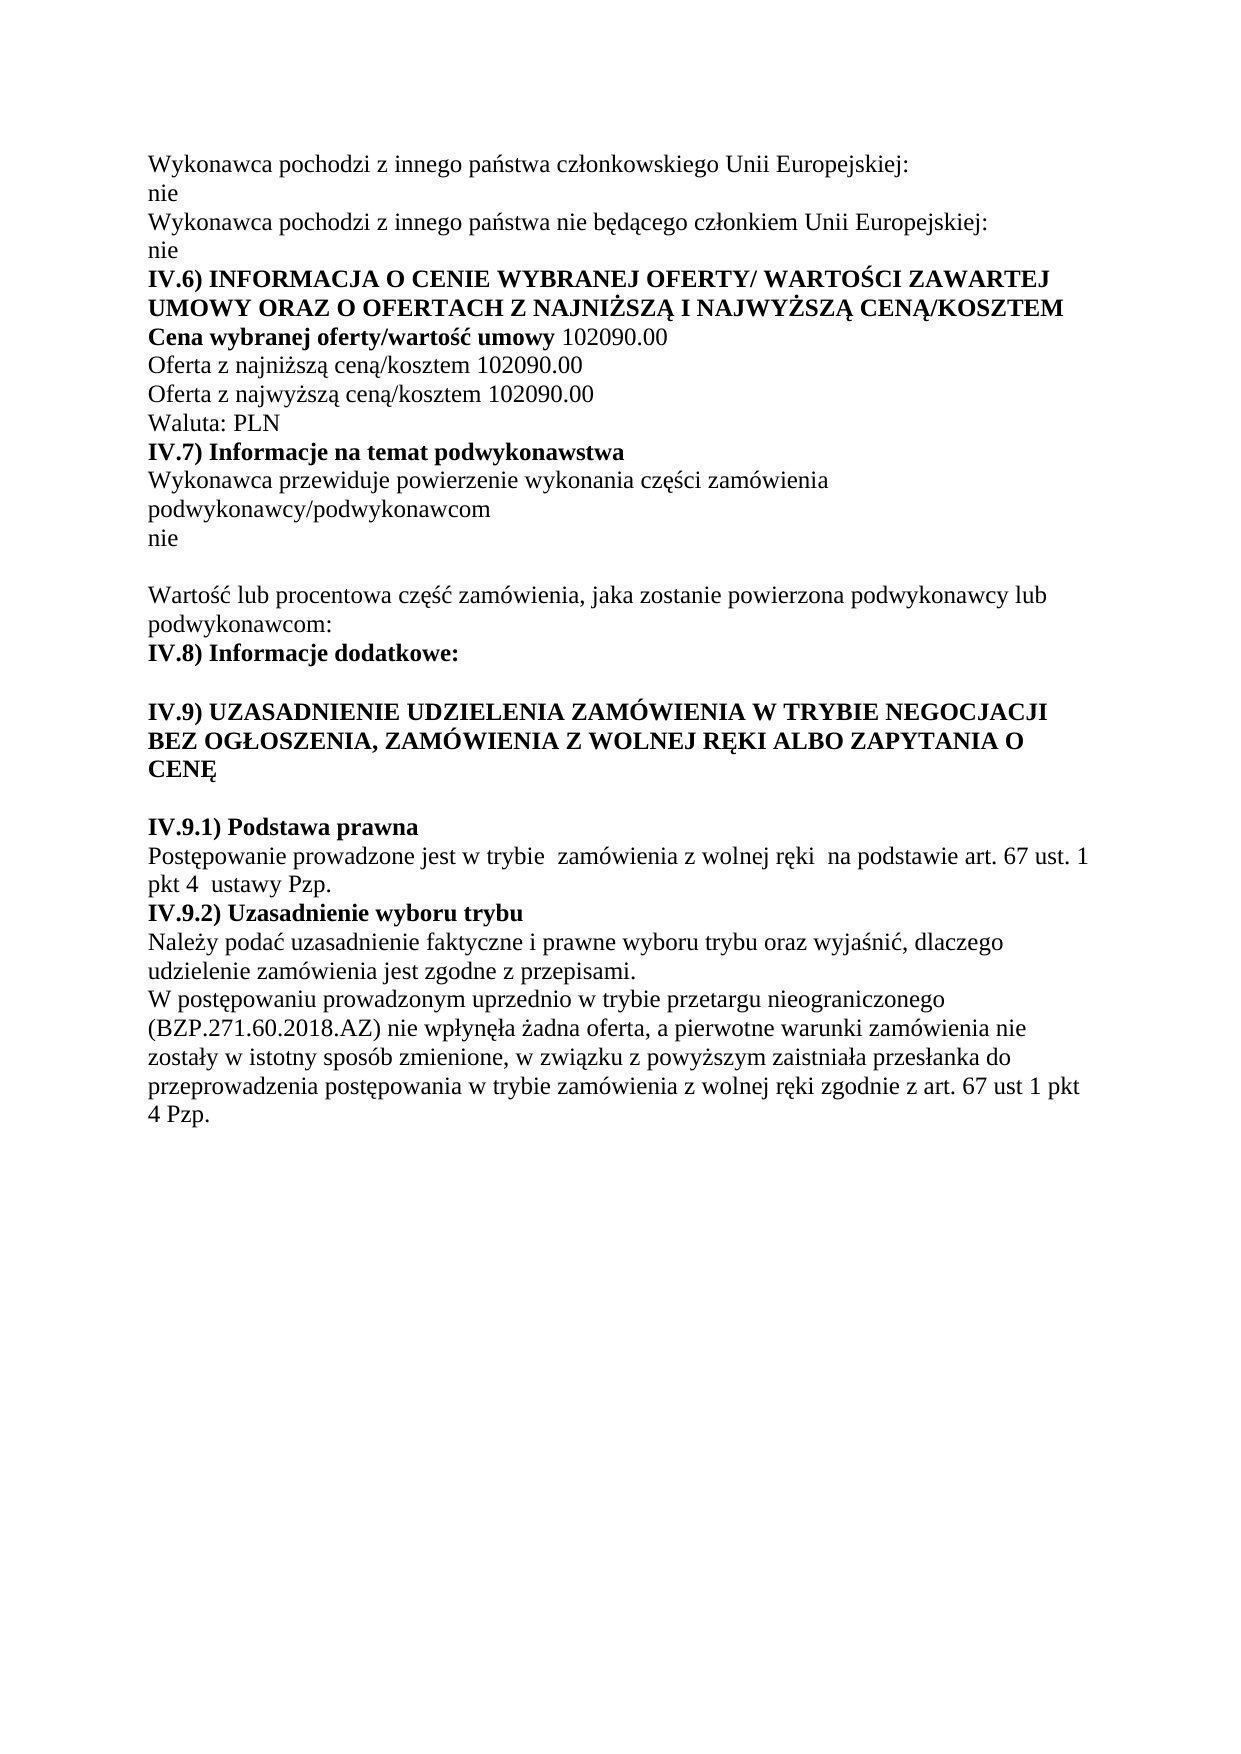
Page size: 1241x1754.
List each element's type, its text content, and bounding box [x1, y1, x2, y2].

text IV.9.1) Podstawa prawna [148, 812, 1093, 841]
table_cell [146, 148, 1091, 668]
text Należy podać uzasadnienie faktyczne i prawne wyboru trybu oraz wyjaśnić, dlaczego udzielenie zamówienia jest zgodne z przepisami. W postępowaniu prowadzonym uprzednio w trybie przetargu nieograniczonego (BZP.271.60.2018.AZ) nie wpłynęła żadna oferta, a pierwotne warunki zamówienia nie zostały w istotny sposób zmienione, w związku z powyższym zaistniała przesłanka do przeprowadzenia postępowania w trybie zamówienia z wolnej ręki zgodnie z art. 67 ust 1 pkt 4 Pzp. [148, 927, 1093, 1128]
text IV.9) UZASADNIENIE UDZIELENIA ZAMÓWIENIA W TRYBIE NEGOCJACJI BEZ OGŁOSZENIA, ZAMÓWIENIA Z WOLNEJ RĘKI ALBO ZAPYTANIA O CENĘ [148, 697, 1093, 783]
text Postępowanie prowadzone jest w trybie zamówienia z wolnej ręki na podstawie art. 67 ust. 1 pkt 4 ustawy Pzp. [148, 841, 1093, 898]
text IV.9.2) Uzasadnienie wyboru trybu [148, 898, 1093, 927]
